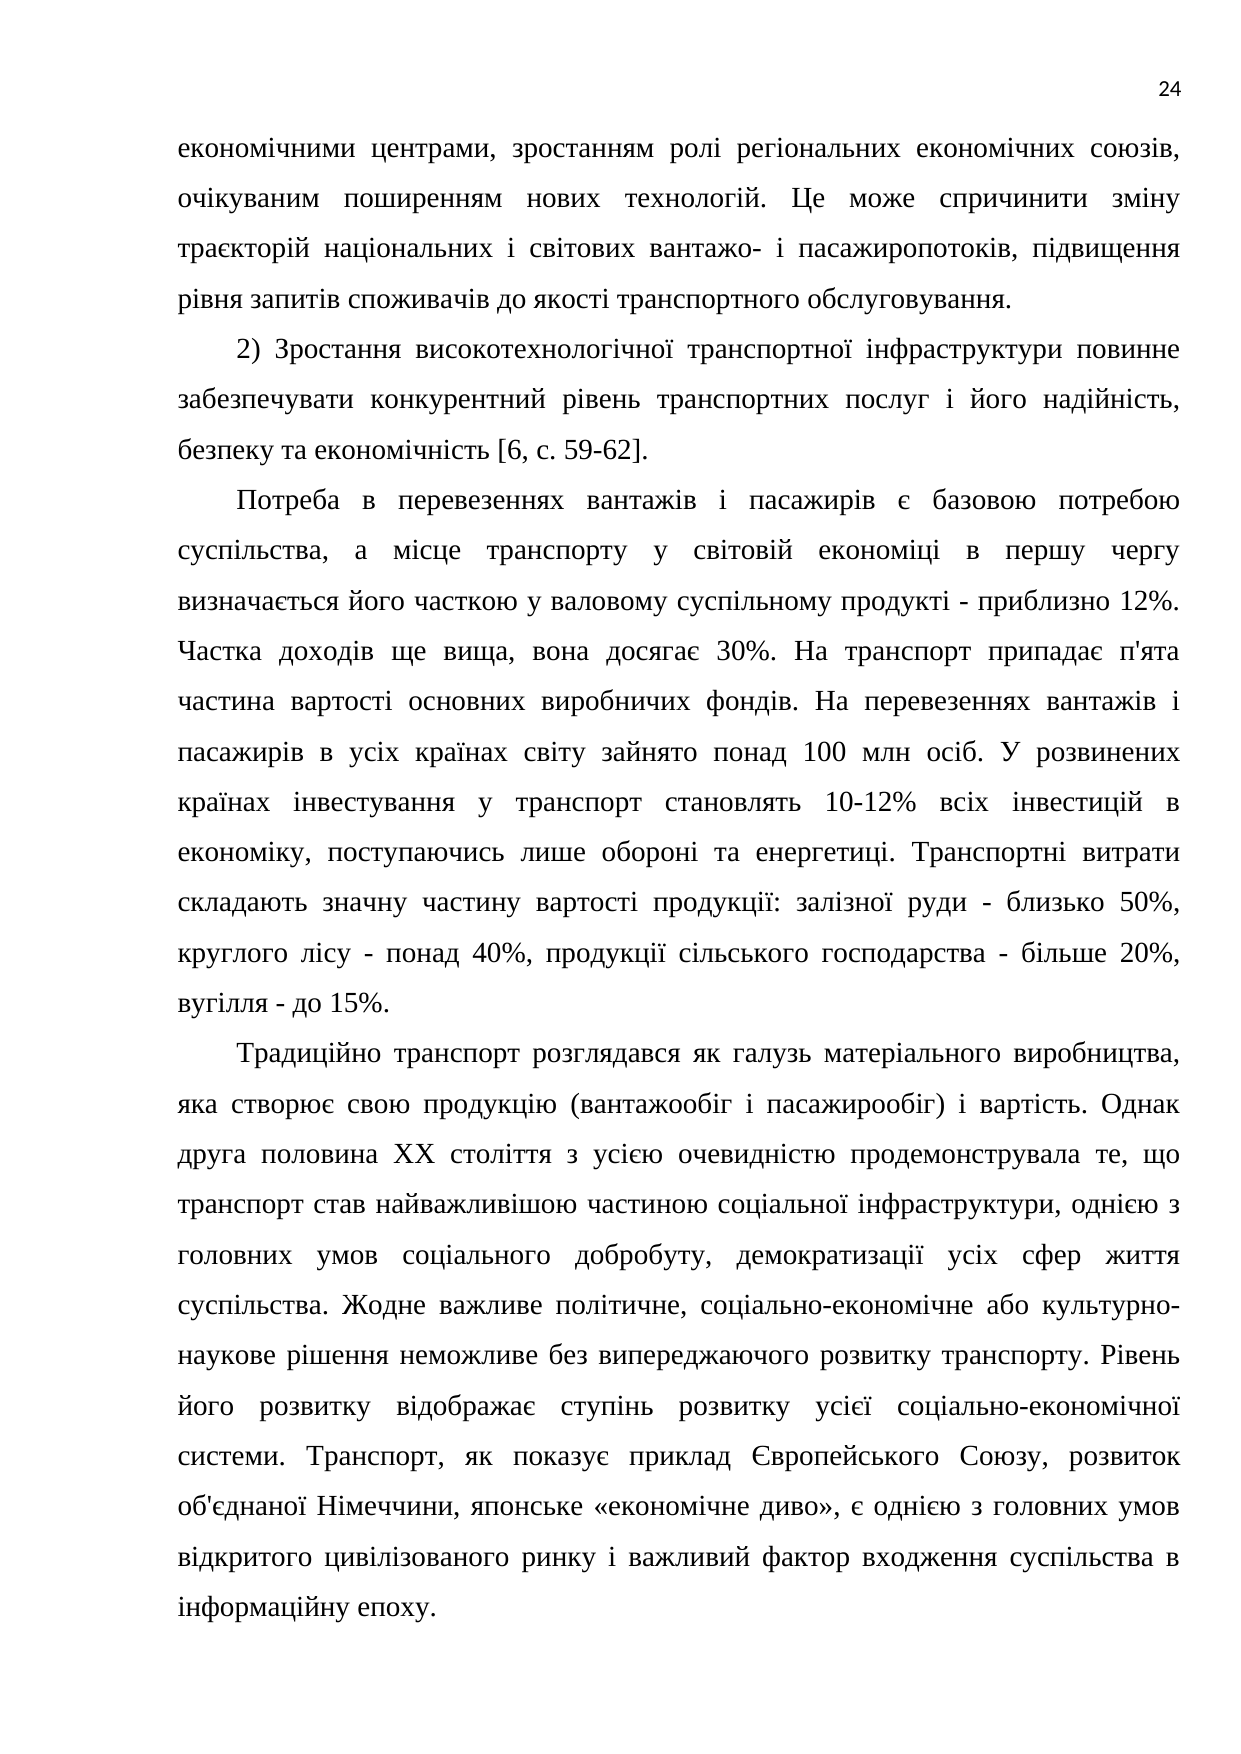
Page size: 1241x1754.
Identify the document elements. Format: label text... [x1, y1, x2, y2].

text Традиційно транспорт розглядався як галузь матеріального виробництва, яка створює свою продукцію (вантажообіг і пасажирообіг) і вартість. Однак друга половина ХХ століття з усією очевидністю продемонструвала те, що транспорт став найважливішою частиною соціальної інфраструктури, однією з головних умов соціального добробуту, демократизації усіх сфер життя суспільства. Жодне важливе політичне, соціально-економічне або культурно-наукове рішення неможливе без випереджаючого розвитку транспорту. Рівень його розвитку відображає ступінь розвитку усієї соціально-економічної системи. Транспорт, як показує приклад Європейського Союзу, розвиток об'єднаної Німеччини, японське «економічне диво», є однією з головних умов відкритого цивілізованого ринку і важливий фактор входження суспільства в інформаційну епоху. [177, 1036, 1181, 1622]
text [177, 130, 1181, 314]
text Потреба в перевезеннях вантажів і пасажирів є базовою потребою суспільства, а місце транспорту у світовій економіці в першу чергу визначається його часткою у валовому суспільному продукті - приблизно 12%. Частка доходів ще вища, вона досягає 30%. На транспорт припадає п'ята частина вартості основних виробничих фондів. На перевезеннях вантажів і пасажирів в усіх країнах світу зайнято понад 100 млн осіб. У розвинених країнах інвестування у транспорт становлять 10-12% всіх інвестицій в економіку, поступаючись лише обороні та енергетиці. Транспортні витрати складають значну частину вартості продукції: залізної руди - близько 50%, круглого лісу - понад 40%, продукції сільського господарства - більше 20%, вугілля - до 15%. [177, 482, 1181, 1019]
text 2) Зростання високотехнологічної транспортної інфраструктури повинне забезпечувати конкурентний рівень транспортних послуг і його надійність, безпеку та економічність [6, с. 59-62]. [177, 331, 1181, 465]
